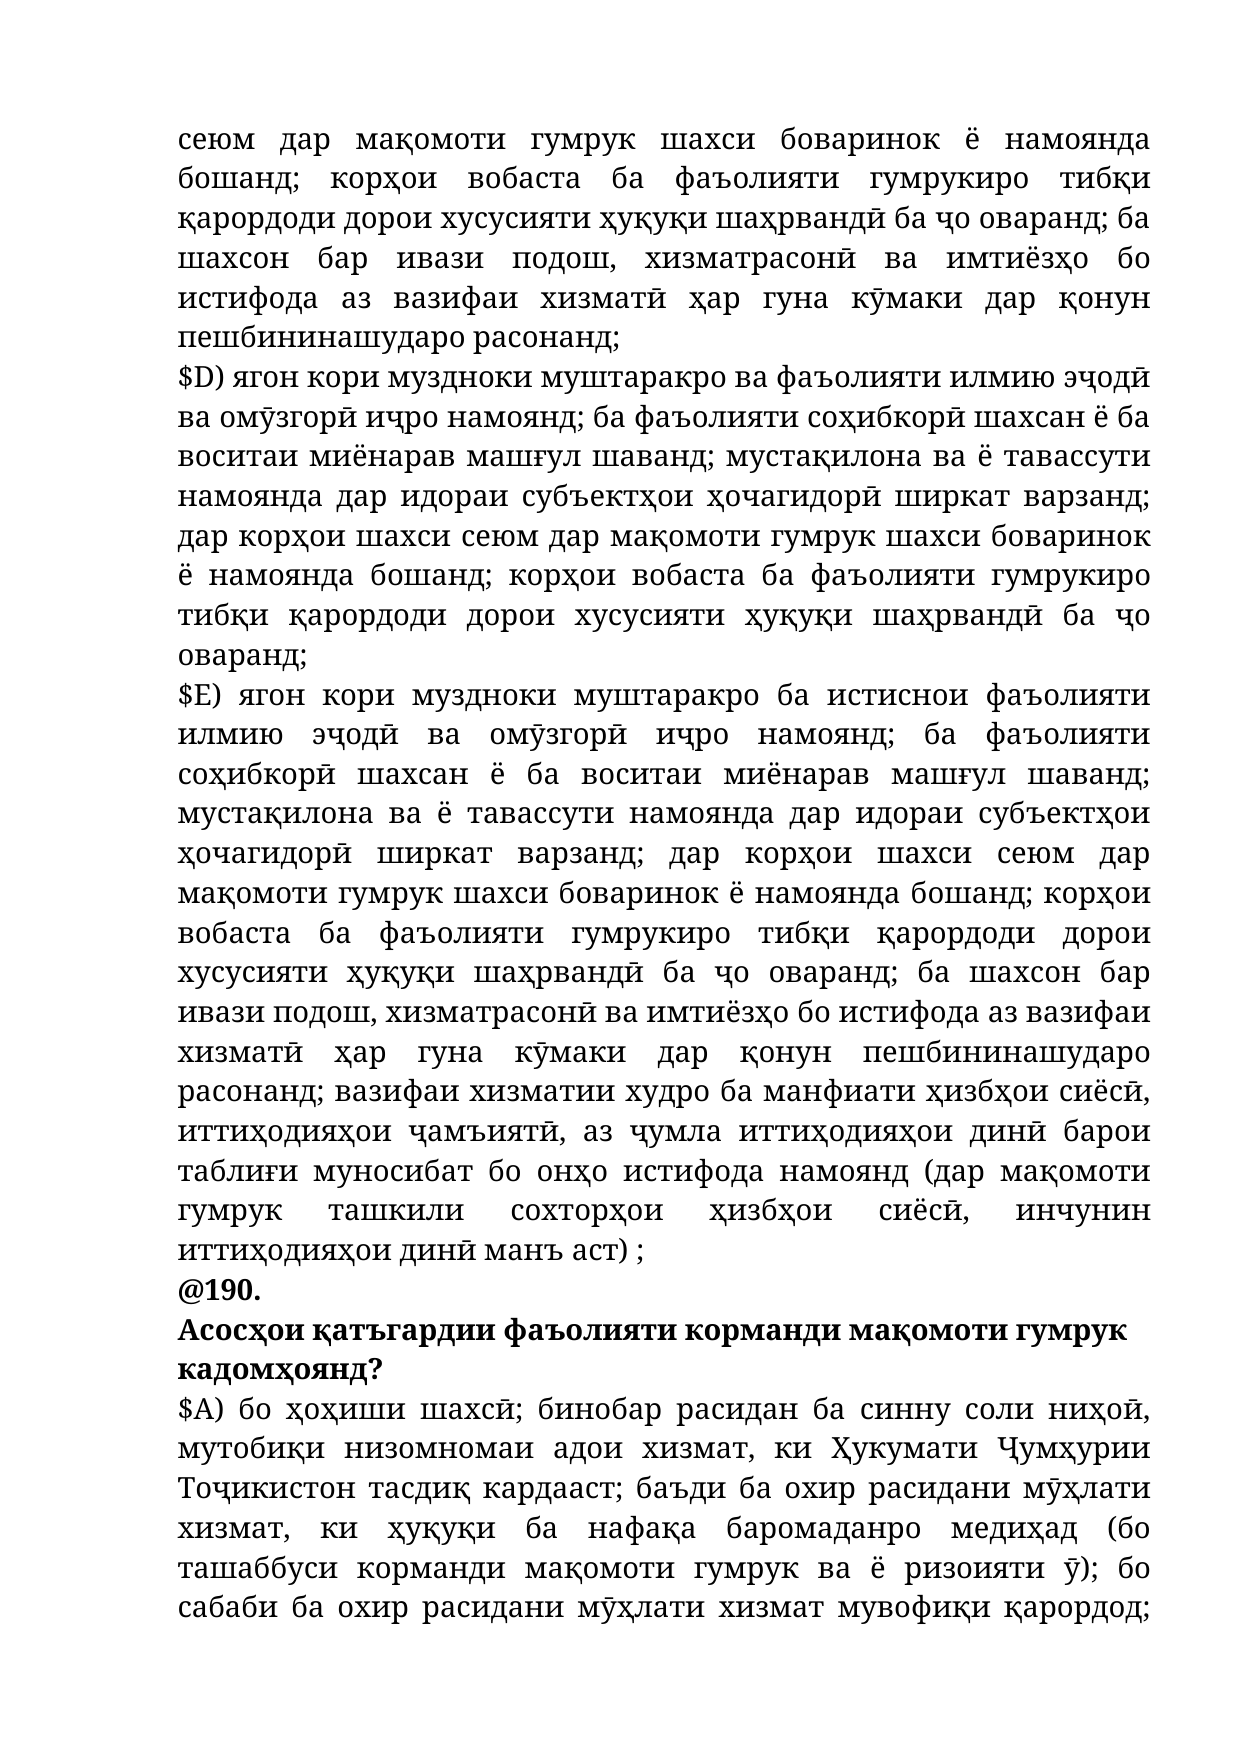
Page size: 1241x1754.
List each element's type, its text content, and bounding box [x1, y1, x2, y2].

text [177, 1388, 1152, 1626]
text Асосҳои қатъгардии фаъолияти корманди мақомоти гумрук кадомҳоянд? [177, 1309, 1152, 1388]
text $D) ягон кори муздноки муштаракро ва фаъолияти илмию эҷодӣ ва омӯзгорӣ иҷро намоянд; ба фаъолияти соҳибкорӣ шахсан ё ба воситаи миёнарав машғул шаванд; мустақилона ва ё тавассути намоянда дар идораи субъектҳои ҳочагидорӣ ширкат варзанд; дар корҳои шахси сеюм дар мақомоти гумрук шахси боваринок ё намоянда бошанд; корҳои вобаста ба фаъолияти гумрукиро тибқи қарордоди дорои хусусияти ҳуқуқи шаҳрвандӣ ба ҷо оваранд; [177, 356, 1152, 674]
text $E) ягон кори муздноки муштаракро ба истиснои фаъолияти илмию эҷодӣ ва омӯзгорӣ иҷро намоянд; ба фаъолияти соҳибкорӣ шахсан ё ба воситаи миёнарав машғул шаванд; мустақилона ва ё тавассути намоянда дар идораи субъектҳои ҳочагидорӣ ширкат варзанд; дар корҳои шахси сеюм дар мақомоти гумрук шахси боваринок ё намоянда бошанд; корҳои вобаста ба фаъолияти гумрукиро тибқи қарордоди дорои хусусияти ҳуқуқи шаҳрвандӣ ба ҷо оваранд; ба шахсон бар ивази подош, хизматрасонӣ ва имтиёзҳо бо истифода аз вазифаи хизматӣ ҳар гуна кӯмаки дар қонун пешбининашударо расонанд; вазифаи хизматии худро ба манфиати ҳизбҳои сиёсӣ, иттиҳодияҳои ҷамъиятӣ, аз ҷумла иттиҳодияҳои динӣ барои таблиғи муносибат бо онҳо истифода намоянд (дар мақомоти гумрук ташкили сохторҳои ҳизбҳои сиёсӣ, инчунин иттиҳодияҳои динӣ манъ аст) ; [177, 674, 1152, 1269]
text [177, 118, 1152, 356]
text @190. [177, 1269, 1152, 1309]
